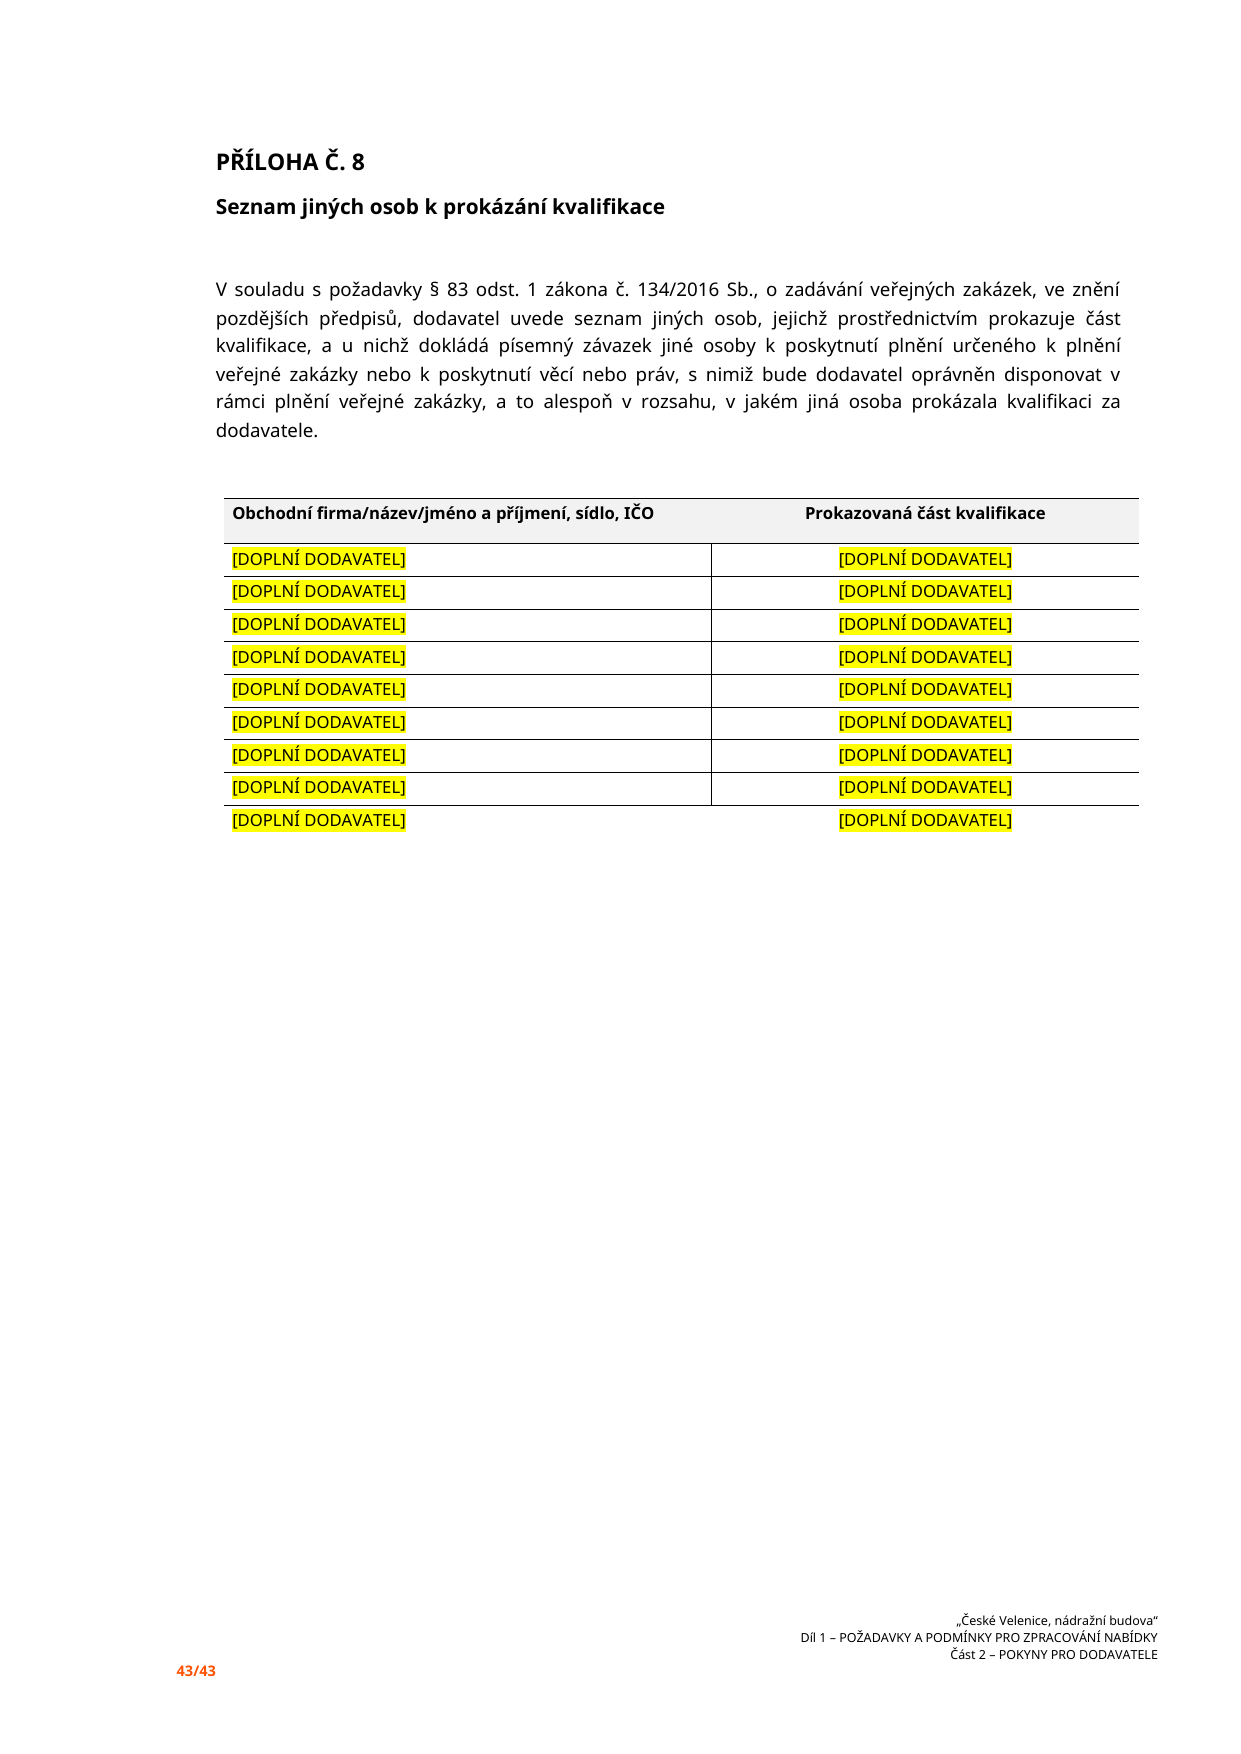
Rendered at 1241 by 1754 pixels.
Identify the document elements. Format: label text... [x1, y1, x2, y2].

text Příloha č. 8 [216, 146, 1122, 177]
table_cell [DOPLNÍ DODAVATEL] [711, 806, 1139, 837]
table_cell [DOPLNÍ DODAVATEL] [224, 675, 711, 707]
text V souladu s požadavky § 83 odst. 1 zákona č. 134/2016 Sb., o zadávání veřejných zakázek, ve znění pozdějších předpisů, dodavatel uvede seznam jiných osob, jejichž prostřednictvím prokazuje část kvalifikace, a u nichž dokládá písemný závazek jiné osoby k poskytnutí plnění určeného k plnění veřejné zakázky nebo k poskytnutí věcí nebo práv, s nimiž bude dodavatel oprávněn disponovat v rámci plnění veřejné zakázky, a to alespoň v rozsahu, v jakém jiná osoba prokázala kvalifikaci za dodavatele. [216, 277, 1122, 442]
table_cell [DOPLNÍ DODAVATEL] [712, 610, 1139, 641]
table_cell [DOPLNÍ DODAVATEL] [712, 773, 1139, 805]
table_cell [DOPLNÍ DODAVATEL] [712, 544, 1139, 576]
text Seznam jiných osob k prokázání kvalifikace [216, 192, 1122, 221]
table_cell [DOPLNÍ DODAVATEL] [712, 577, 1139, 608]
table_cell [DOPLNÍ DODAVATEL] [224, 610, 711, 641]
table_cell [DOPLNÍ DODAVATEL] [712, 708, 1139, 739]
table_cell [DOPLNÍ DODAVATEL] [224, 708, 711, 739]
table_cell [DOPLNÍ DODAVATEL] [712, 675, 1139, 707]
table_cell [DOPLNÍ DODAVATEL] [712, 642, 1139, 674]
table_cell [DOPLNÍ DODAVATEL] [224, 773, 711, 805]
table_cell [DOPLNÍ DODAVATEL] [224, 642, 711, 674]
table_cell [DOPLNÍ DODAVATEL] [224, 740, 711, 772]
table_header Obchodní firma/název/jméno a příjmení, sídlo, IČO [224, 499, 711, 543]
table_cell [DOPLNÍ DODAVATEL] [224, 544, 711, 576]
table_cell [DOPLNÍ DODAVATEL] [224, 577, 711, 608]
table_cell [DOPLNÍ DODAVATEL] [224, 806, 711, 837]
table_header Prokazovaná část kvalifikace [711, 499, 1139, 543]
table_cell [DOPLNÍ DODAVATEL] [712, 740, 1139, 772]
